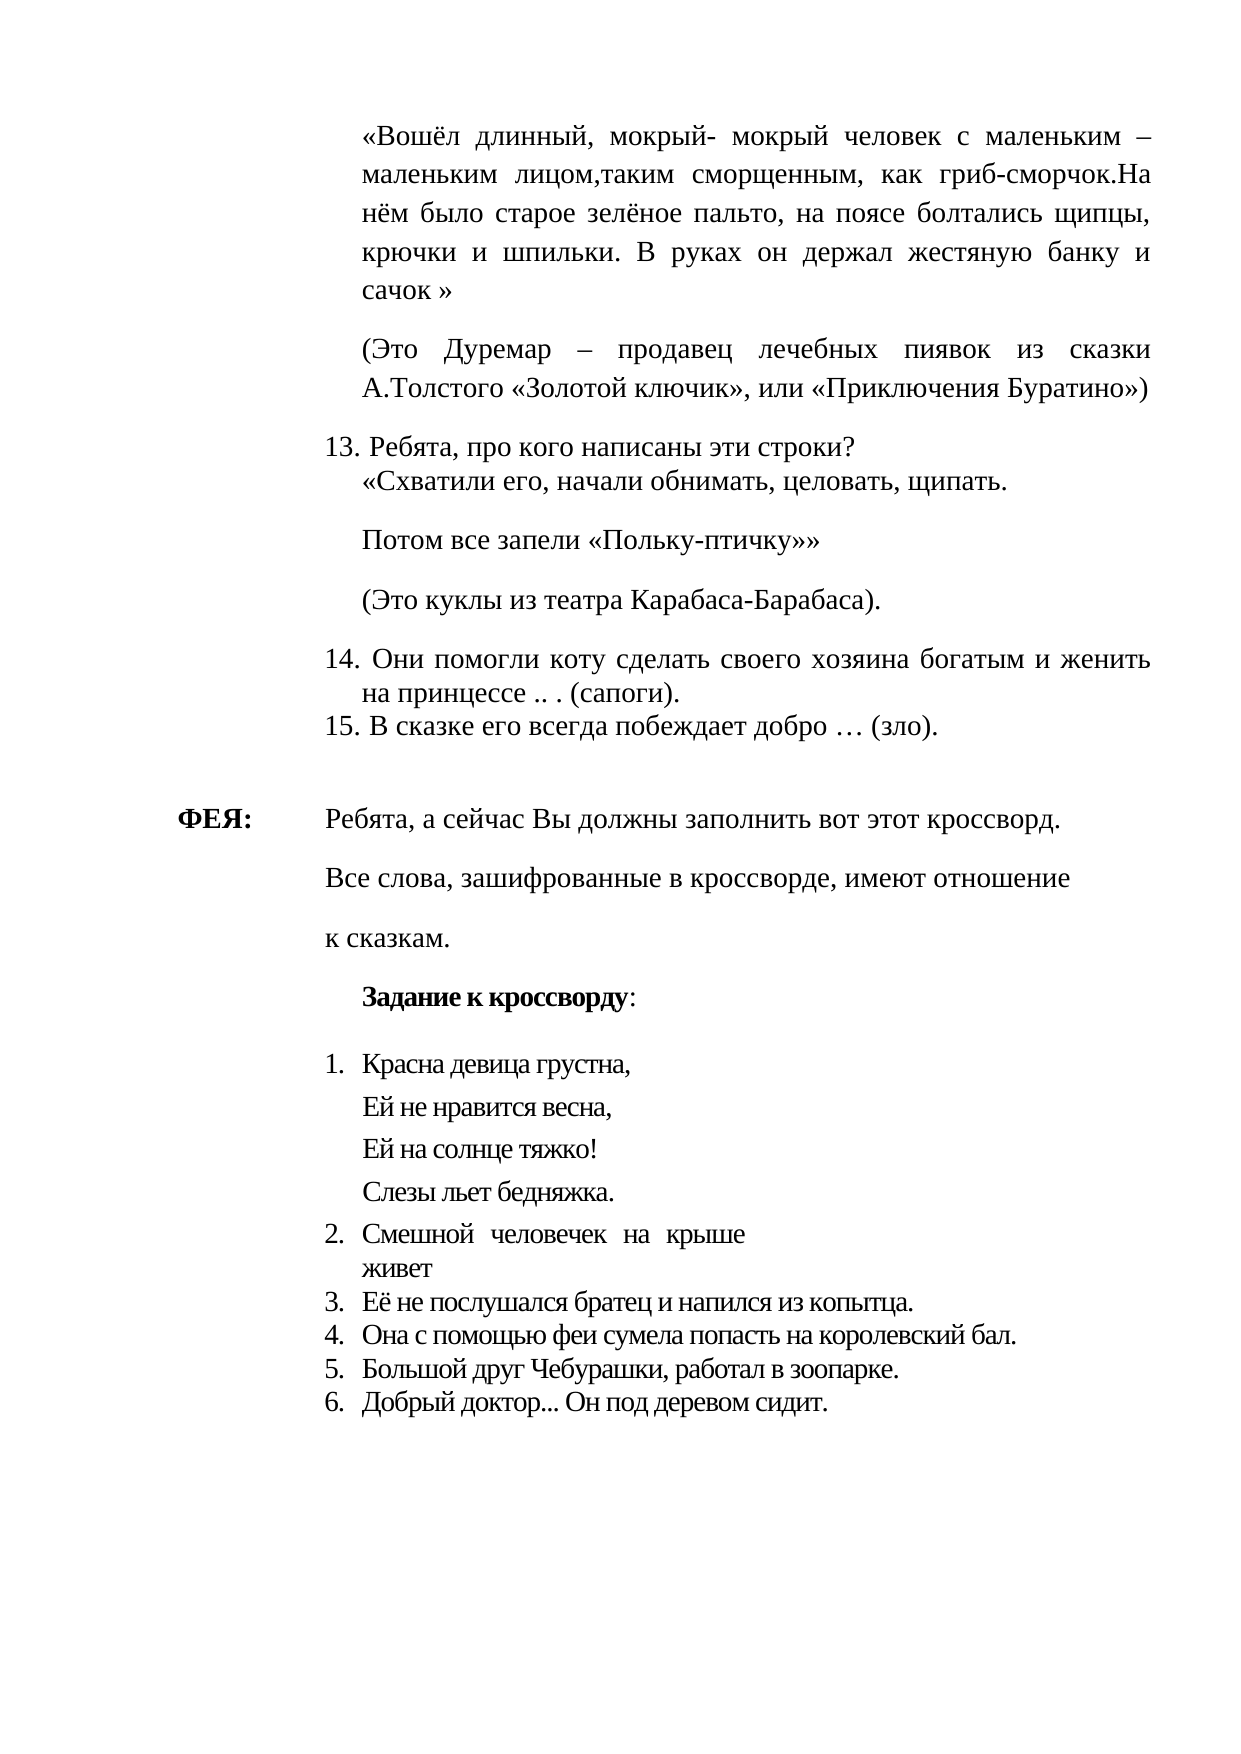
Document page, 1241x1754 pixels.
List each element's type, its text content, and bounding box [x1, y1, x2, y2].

list Красна девица грустна, [324, 1047, 746, 1080]
text Ей на солнце тяжко! [325, 1132, 746, 1165]
list Ребята, про кого написаны эти строки? [324, 429, 1152, 463]
text к сказкам. [251, 920, 1152, 953]
text Потом все запели «Польку-птичку»» [362, 522, 1152, 556]
list Смешной человечек на крыше живет [324, 1217, 746, 1284]
list В сказке его всегда побеждает добро … (зло). [324, 708, 1152, 742]
text «Схватили его, начали обнимать, целовать, щипать. [362, 463, 1152, 497]
text «Вошёл длинный, мокрый- мокрый человек с маленьким –маленьким лицом,таким сморщенным, как гриб-сморчок.На нём было старое зелёное пальто, на поясе болтались щипцы, крючки и шпильки. В руках он держал жестяную банку и сачок » [362, 118, 1152, 306]
text ФЕЯ: Ребята, а сейчас Вы должны заполнить вот этот кроссворд. [177, 801, 1152, 835]
text Слезы льет бедняжка. [325, 1174, 746, 1208]
list Добрый доктор... Он под деревом сидит. [324, 1385, 1152, 1419]
text (Это Дуремар – продавец лечебных пиявок из сказки А.Толстого «Золотой ключик», или «Приключения Буратино») [362, 332, 1152, 404]
list Большой друг Чебурашки, работал в зоопарке. [324, 1352, 1152, 1385]
text Все слова, зашифрованные в кроссворде, имеют отношение [177, 861, 1152, 894]
text Задание к кроссворду: [288, 979, 1152, 1013]
list Её не послушался братец и напился из копытца. [324, 1284, 1152, 1318]
text (Это куклы из театра Карабаса-Барабаса). [362, 582, 1152, 615]
list Они помогли коту сделать своего хозяина богатым и женить на принцессе .. . (сапоги). [324, 641, 1152, 708]
text Ей не нравится весна, [177, 1089, 746, 1123]
list Она с помощью феи сумела попасть на королевский бал. [324, 1318, 1152, 1352]
